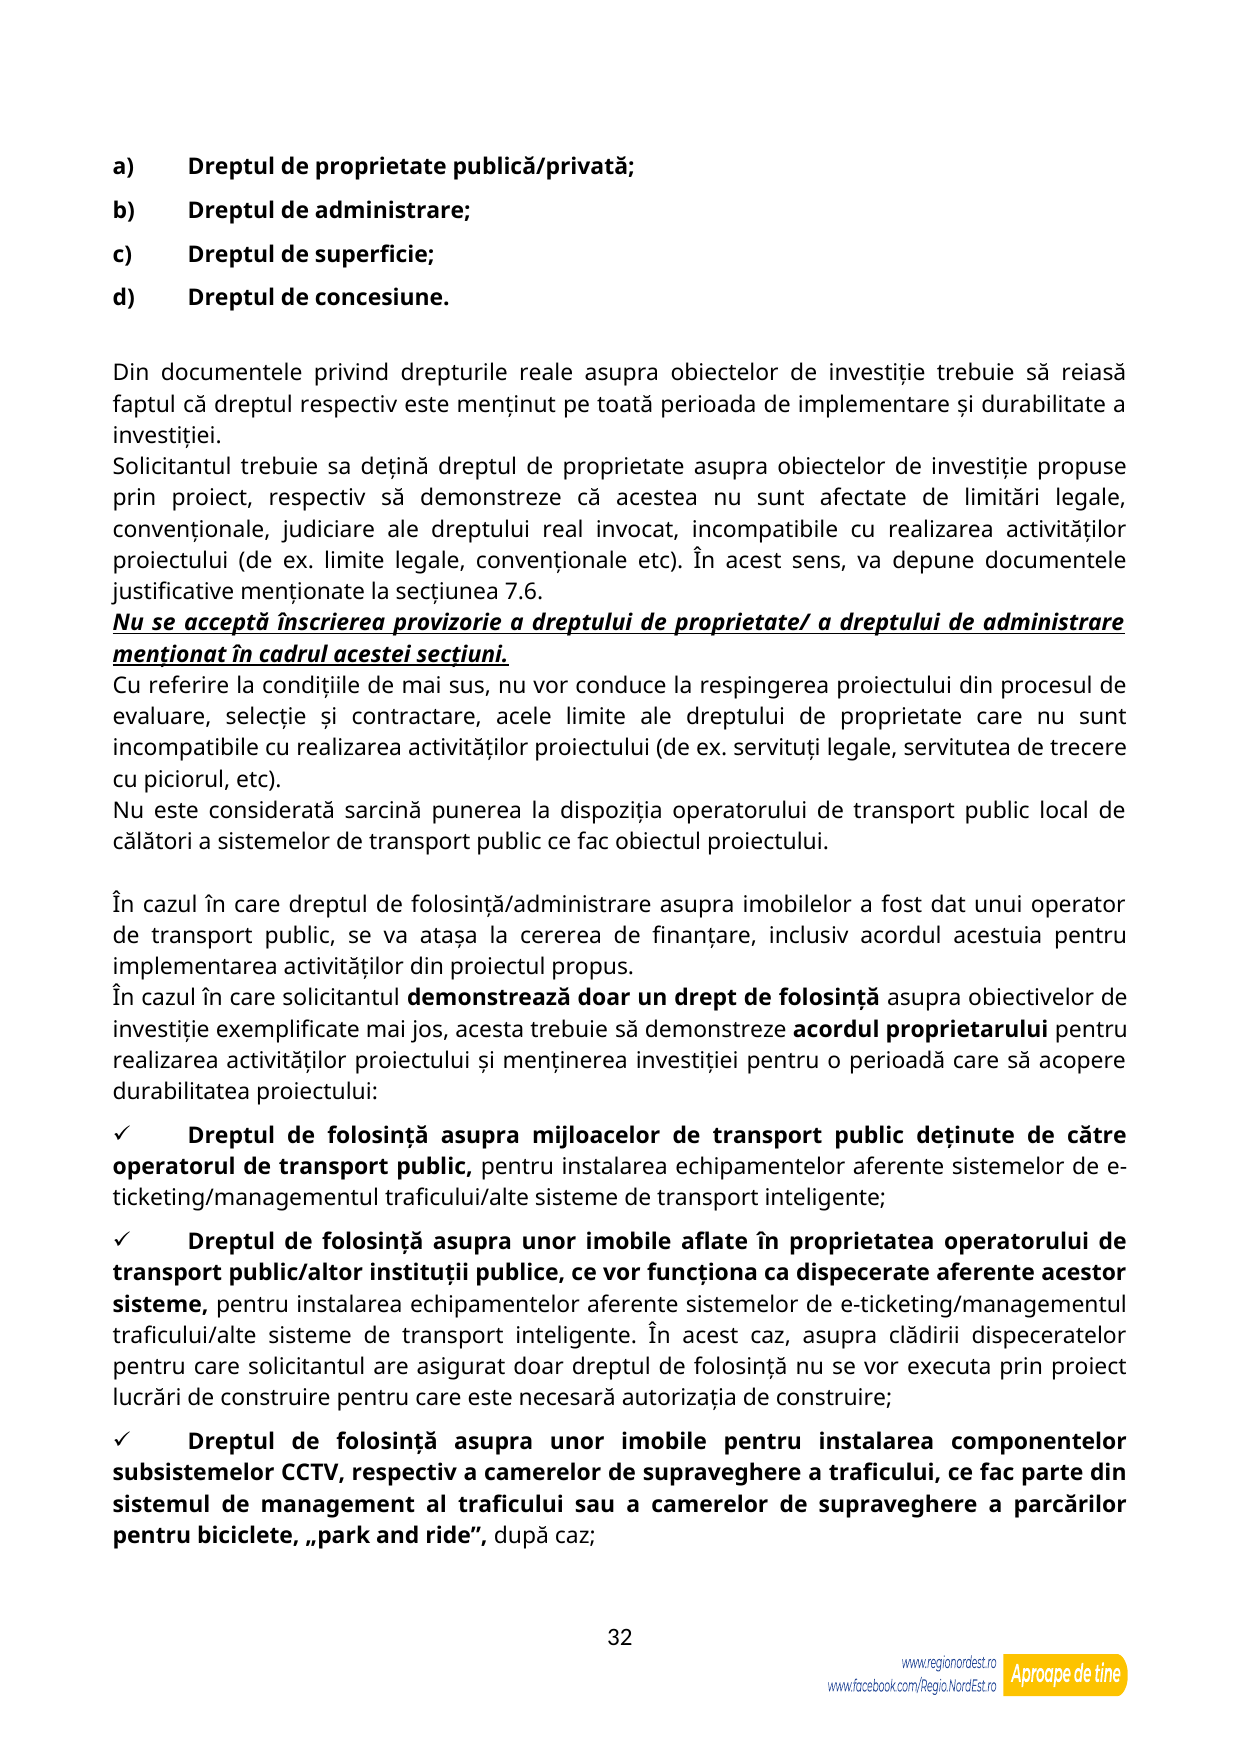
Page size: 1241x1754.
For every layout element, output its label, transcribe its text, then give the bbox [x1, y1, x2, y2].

text În cazul în care dreptul de folosință/administrare asupra imobilelor a fost dat unui operator de transport public, se va atașa la cererea de finanțare, inclusiv acordul acestuia pentru implementarea activităților din proiectul propus. [112, 887, 1128, 981]
list Dreptul de concesiune. [112, 281, 1128, 312]
list Dreptul de proprietate publică/privată; [112, 150, 1128, 181]
text Din documentele privind drepturile reale asupra obiectelor de investiție trebuie să reiasă faptul că dreptul respectiv este menținut pe toată perioada de implementare și durabilitate a investiției. [112, 356, 1128, 450]
list Dreptul de superficie; [112, 237, 1128, 269]
text Cu referire la condiţiile de mai sus, nu vor conduce la respingerea proiectului din procesul de evaluare, selecție și contractare, acele limite ale dreptului de proprietate care nu sunt incompatibile cu realizarea activităților proiectului (de ex. servituți legale, servitutea de trecere cu piciorul, etc). [112, 669, 1128, 794]
text Nu se acceptă înscrierea provizorie a dreptului de proprietate/ a dreptului de administrare menționat în cadrul acestei secțiuni. [112, 606, 1128, 669]
list Dreptul de folosință asupra unor imobile aflate în proprietatea operatorului de transport public/altor instituţii publice, ce vor funcționa ca dispecerate aferente acestor sisteme, pentru instalarea echipamentelor aferente sistemelor de e-ticketing/managementul traficului/alte sisteme de transport inteligente. În acest caz, asupra clădirii dispeceratelor pentru care solicitantul are asigurat doar dreptul de folosință nu se vor executa prin proiect lucrări de construire pentru care este necesară autorizația de construire; [112, 1225, 1128, 1412]
text În cazul în care solicitantul demonstrează doar un drept de folosință asupra obiectivelor de investiție exemplificate mai jos, acesta trebuie să demonstreze acordul proprietarului pentru realizarea activităților proiectului și menținerea investiției pentru o perioadă care să acopere durabilitatea proiectului: [112, 981, 1128, 1106]
list Dreptul de folosință asupra unor imobile pentru instalarea componentelor subsistemelor CCTV, respectiv a camerelor de supraveghere a traficului, ce fac parte din sistemul de management al traficului sau a camerelor de supraveghere a parcărilor pentru biciclete, „park and ride”, după caz; [112, 1425, 1128, 1550]
text Nu este considerată sarcină punerea la dispoziția operatorului de transport public local de călători a sistemelor de transport public ce fac obiectul proiectului. [112, 794, 1128, 856]
list Dreptul de administrare; [112, 194, 1128, 225]
text Solicitantul trebuie sa dețină dreptul de proprietate asupra obiectelor de investiție propuse prin proiect, respectiv să demonstreze că acestea nu sunt afectate de limitări legale, convenționale, judiciare ale dreptului real invocat, incompatibile cu realizarea activităților proiectului (de ex. limite legale, convenționale etc). În acest sens, va depune documentele justificative menționate la secțiunea 7.6. [112, 450, 1128, 606]
list Dreptul de folosință asupra mijloacelor de transport public deținute de către operatorul de transport public, pentru instalarea echipamentelor aferente sistemelor de e-ticketing/managementul traficului/alte sisteme de transport inteligente; [112, 1119, 1128, 1212]
